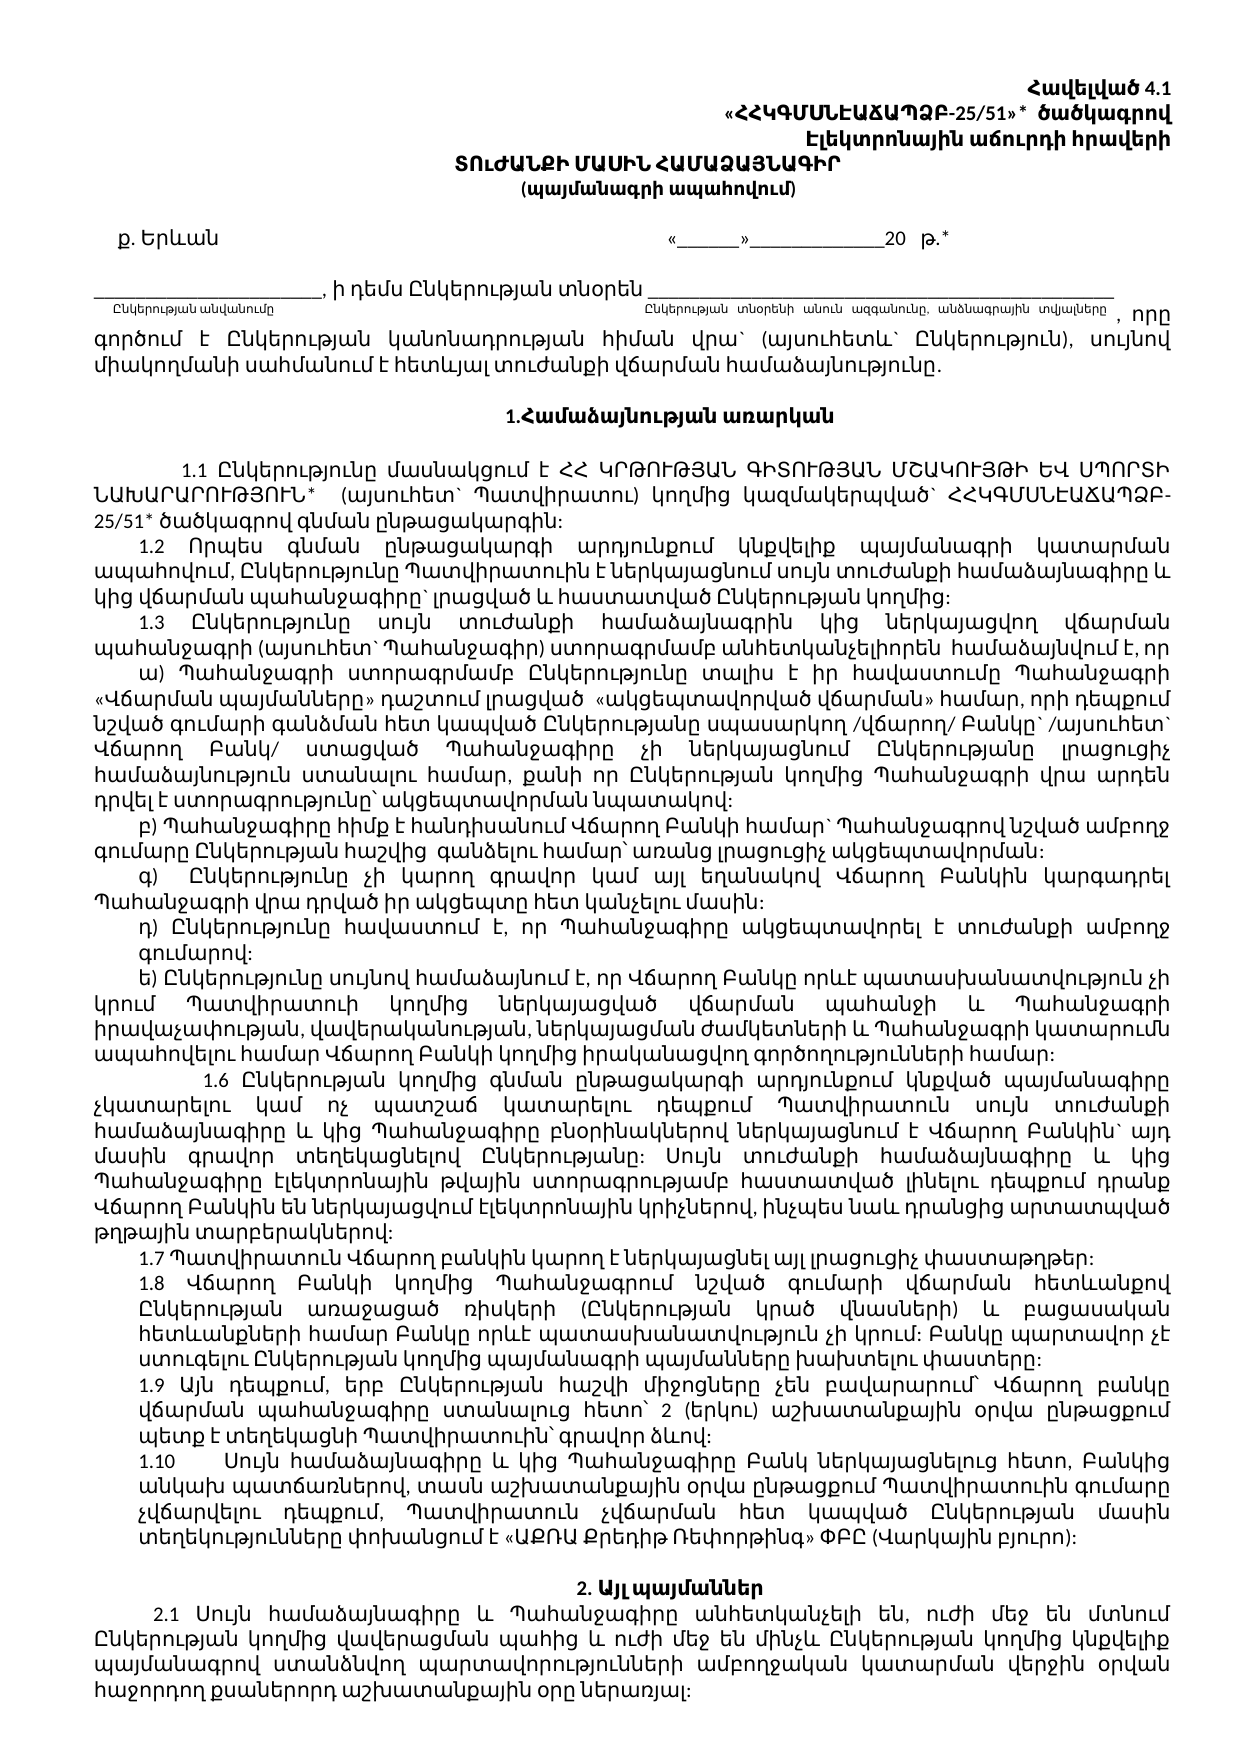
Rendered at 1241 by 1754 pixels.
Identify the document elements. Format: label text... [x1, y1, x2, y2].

text 1.2 Որպես գնման ընթացակարգի արդյունքում կնքվելիք պայմանագրի կատարման ապահովում, Ընկերությունը Պատվիրատուին է ներկայացնում սույն տուժանքի համաձայնագիրը և կից վճարման պահանջագիրը` լրացված և հաստատված Ընկերության կողմից: [94, 533, 1171, 609]
text 1.9 Այն դեպքում, երբ Ընկերության հաշվի միջոցները չեն բավարարում՝ Վճարող բանկը վճարման պահանջագիրը ստանալուց հետո՝ 2 (երկու) աշխատանքային օրվա ընթացքում պետք է տեղեկացնի Պատվիրատուին՝ գրավոր ձևով: [138, 1372, 1171, 1448]
text ՏՈւԺԱՆՔԻ ՄԱՍԻՆ ՀԱՄԱՁԱՅՆԱԳԻՐ [94, 151, 1171, 177]
text ք. Երևան «______»_____________20 թ.* [94, 225, 1171, 250]
text ե) Ընկերությունը սույնով համաձայնում է, որ Վճարող Բանկը որևէ պատասխանատվություն չի կրում Պատվիրատուի կողմից ներկայացված վճարման պահանջի և Պահանջագրի իրավաչափության, վավերականության, ներկայացման ժամկետների և Պահանջագրի կատարումն ապահովելու համար Վճարող Բանկի կողմից իրականացվող գործողությունների համար: [94, 965, 1171, 1067]
text բ) Պահանջագիրը հիմք է հանդիսանում Վճարող Բանկի համար` Պահանջագրով նշված ամբողջ գումարը Ընկերության հաշվից գանձելու համար՝ առանց լրացուցիչ ակցեպտավորման: [94, 813, 1171, 864]
text դ) Ընկերությունը հավաստում է, որ Պահանջագիրը ակցեպտավորել է տուժանքի ամբողջ գումարով: [138, 914, 1171, 965]
text 2. Այլ պայմաններ [169, 1575, 1171, 1601]
text ա) Պահանջագրի ստորագրմամբ Ընկերությունը տալիս է իր հավաստումը Պահանջագրի «Վճարման պայմանները» դաշտում լրացված «ակցեպտավորված վճարման» համար, որի դեպքում նշված գումարի գանձման հետ կապված Ընկերությանը սպասարկող /վճարող/ Բանկը` /այսուհետ` Վճարող Բանկ/ ստացված Պահանջագիրը չի ներկայացնում Ընկերությանը լրացուցիչ համաձայնություն ստանալու համար, քանի որ Ընկերության կողմից Պահանջագրի վրա արդեն դրվել է ստորագրությունը՝ ակցեպտավորման նպատակով: [94, 660, 1171, 813]
text 1.3 Ընկերությունը սույն տուժանքի համաձայնագրին կից ներկայացվող վճարման պահանջագրի (այսուհետ` Պահանջագիր) ստորագրմամբ անհետկանչելիորեն համաձայնվում է, որ [94, 609, 1171, 660]
text 1.8 Վճարող Բանկի կողմից Պահանջագրում նշված գումարի վճարման հետևանքով Ընկերության առաջացած ռիսկերի (Ընկերության կրած վնասների) և բացասական հետևանքների համար Բանկը որևէ պատասխանատվություն չի կրում: Բանկը պարտավոր չէ ստուգելու Ընկերության կողմից պայմանագրի պայմանները խախտելու փաստերը: [138, 1270, 1171, 1372]
text 1.7 Պատվիրատուն Վճարող բանկին կարող է ներկայացնել այլ լրացուցիչ փաստաթղթեր: [138, 1245, 1171, 1270]
text ______________________, ի դեմս Ընկերության տնօրեն _____________________________________________ [94, 276, 1171, 301]
text Հավելված 4.1 [94, 75, 1171, 100]
text 1.10 Սույն համաձայնագիրը և կից Պահանջագիրը Բանկ ներկայացնելուց հետո, Բանկից անկախ պատճառներով, տասն աշխատանքային օրվա ընթացքում Պատվիրատուին գումարը չվճարվելու դեպքում, Պատվիրատուն չվճարման հետ կապված Ընկերության մասին տեղեկությունները փոխանցում է «ԱՔՌԱ Քրեդիթ Ռեփորթինգ» ՓԲԸ (Վարկային բյուրո): [138, 1448, 1171, 1550]
text 2.1 Սույն համաձայնագիրը և Պահանջագիրը անհետկանչելի են, ուժի մեջ են մտնում Ընկերության կողմից վավերացման պահից և ուժի մեջ են մինչև Ընկերության կողմից կնքվելիք պայմանագրով ստանձնվող պարտավորությունների ամբողջական կատարման վերջին օրվան հաջորդող քսաներորդ աշխատանքային օրը ներառյալ: [94, 1601, 1171, 1702]
text «ՀՀԿԳՄՍՆԷԱՃԱՊՁԲ-25/51»* ծածկագրով [94, 100, 1171, 126]
text գ) Ընկերությունը չի կարող գրավոր կամ այլ եղանակով Վճարող Բանկին կարգադրել Պահանջագրի վրա դրված իր ակցեպտը հետ կանչելու մասին: [94, 864, 1171, 914]
text (պայմանագրի ապահովում) [94, 177, 1171, 199]
text Էլեկտրոնային աճուրդի հրավերի [94, 126, 1171, 151]
text 1.1 Ընկերությունը մասնակցում է ՀՀ ԿՐԹՈՒԹՅԱՆ ԳԻՏՈՒԹՅԱՆ ՄՇԱԿՈՒՅԹԻ ԵՎ ՍՊՈՐՏԻ ՆԱԽԱՐԱՐՈՒԹՅՈՒՆ* (այսուհետ` Պատվիրատու) կողմից կազմակերպված` ՀՀԿԳՄՍՆԷԱՃԱՊՁԲ-25/51* ծածկագրով գնման ընթացակարգին: [94, 457, 1171, 533]
text 1.Համաձայնության առարկան [169, 403, 1171, 428]
text 1.6 Ընկերության կողմից գնման ընթացակարգի արդյունքում կնքված պայմանագիրը չկատարելու կամ ոչ պատշաճ կատարելու դեպքում Պատվիրատուն սույն տուժանքի համաձայնագիրը և կից Պահանջագիրը բնօրինակներով ներկայացնում է Վճարող Բանկին` այդ մասին գրավոր տեղեկացնելով Ընկերությանը: Սույն տուժանքի համաձայնագիրը և կից Պահանջագիրը էլեկտրոնային թվային ստորագրությամբ հաստատված լինելու դեպքում դրանք Վճարող Բանկին են ներկայացվում էլեկտրոնային կրիչներով, ինչպես նաև դրանցից արտատպված թղթային տարբերակներով: [94, 1067, 1171, 1245]
text Ընկերության անվանումը Ընկերության տնօրենի անուն ազգանունը, անձնագրային տվյալները , որը գործում է Ընկերության կանոնադրության հիման վրա` (այսուհետև` Ընկերություն), սույնով միակողմանի սահմանում է հետևյալ տուժանքի վճարման համաձայնությունը. [94, 301, 1171, 377]
